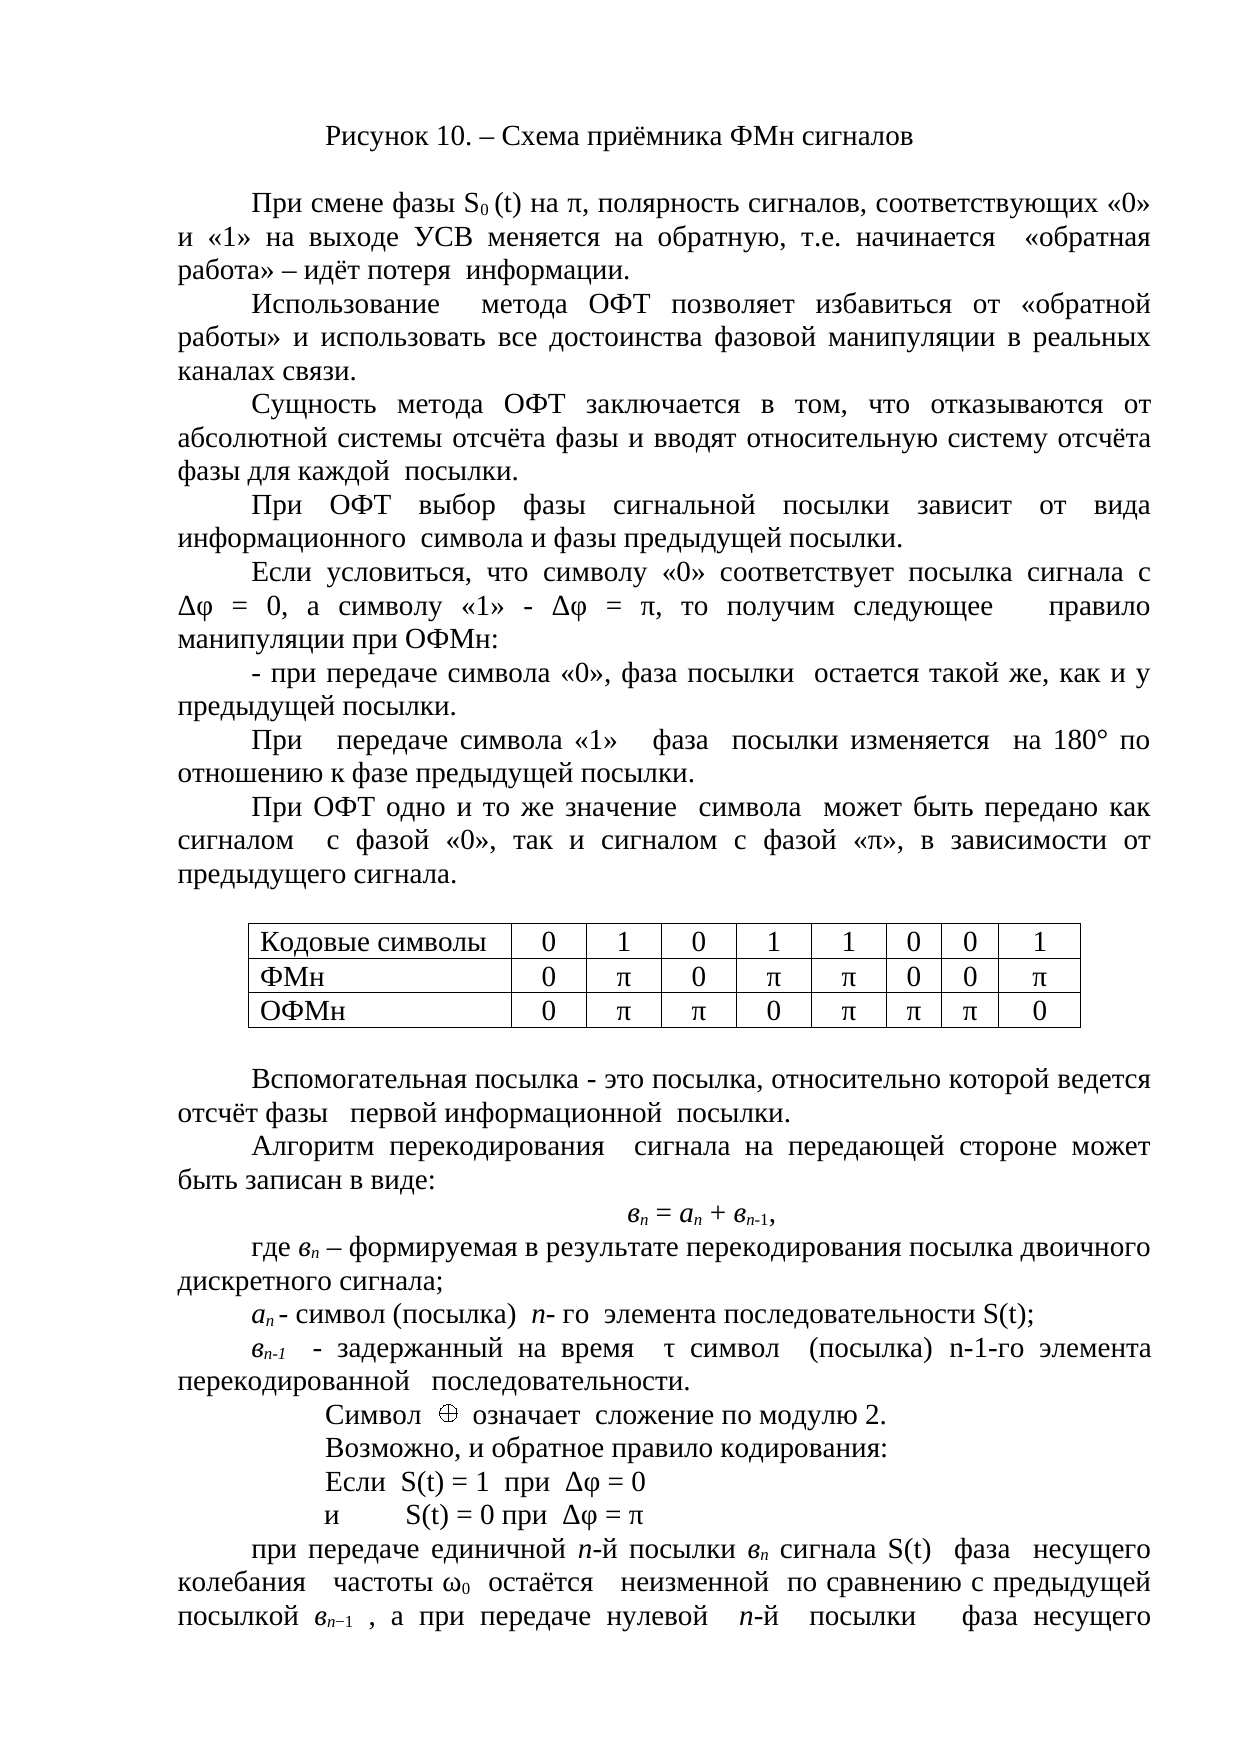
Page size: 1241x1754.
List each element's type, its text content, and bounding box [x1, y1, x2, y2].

text При смене фазы S0 (t) на π, полярность сигналов, соответствующих «0» и «1» на выходе УСВ меняется на обратную, т.е. начинается «обратная работа» – идёт потеря информации. [177, 185, 1152, 286]
table_cell 0 [737, 993, 811, 1027]
table_cell ОФМн [249, 993, 511, 1027]
table_header 0 [942, 924, 998, 958]
text Сущность метода ОФТ заключается в том, что отказываются от абсолютной системы отсчёта фазы и вводят относительную систему отсчёта фазы для каждой посылки. [177, 386, 1152, 487]
table_cell 0 [512, 993, 586, 1027]
table_header 1 [812, 924, 886, 958]
text Алгоритм перекодирования сигнала на передающей стороне может быть записан в виде: [177, 1128, 1152, 1196]
table_header 1 [999, 924, 1080, 958]
text вп = ап + вп-1, [177, 1196, 1152, 1229]
text При передаче символа «1» фаза посылки изменяется на 180° по отношению к фазе предыдущей посылки. [177, 722, 1152, 789]
table_header Кодовые символы [249, 924, 511, 958]
table_header 0 [662, 924, 736, 958]
table_cell π [737, 959, 811, 992]
text вп-1 - задержанный на время τ символ (посылка) n-1-го элемента перекодированной последовательности. [177, 1330, 1152, 1397]
table_cell ФМн [249, 959, 511, 992]
text ап - символ (посылка) п- го элемента последовательности S(t); [177, 1296, 1152, 1330]
table_cell π [999, 959, 1080, 992]
text и S(t) = 0 при Δφ = π [251, 1497, 1152, 1531]
table_cell π [662, 993, 736, 1027]
table_header 0 [512, 924, 586, 958]
text Возможно, и обратное правило кодирования: [251, 1430, 1152, 1464]
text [177, 1531, 1152, 1632]
text - при передаче символа «0», фаза посылки остается такой же, как и у предыдущей посылки. [177, 655, 1152, 722]
text Вспомогательная посылка - это посылка, относительно которой ведется отсчёт фазы первой информационной посылки. [177, 1061, 1152, 1128]
table_cell π [887, 993, 941, 1027]
table_cell 0 [942, 959, 998, 992]
text Использование метода ОФТ позволяет избавиться от «обратной работы» и использовать все достоинства фазовой манипуляции в реальных каналах связи. [177, 286, 1152, 386]
table_cell 0 [887, 959, 941, 992]
table_cell π [587, 993, 661, 1027]
text где вп – формируемая в результате перекодирования посылка двоичного дискретного сигнала; [177, 1229, 1152, 1296]
text При ОФТ одно и то же значение символа может быть передано как сигналом с фазой «0», так и сигналом с фазой «π», в зависимости от предыдущего сигнала. [177, 789, 1152, 889]
table_header 1 [737, 924, 811, 958]
text При ОФТ выбор фазы сигнальной посылки зависит от вида информационного символа и фазы предыдущей посылки. [177, 487, 1152, 554]
table_cell π [812, 993, 886, 1027]
table_cell π [942, 993, 998, 1027]
table_cell 0 [662, 959, 736, 992]
text Если S(t) = 1 при Δφ = 0 [251, 1464, 1152, 1497]
table_header 0 [887, 924, 941, 958]
table_cell 0 [512, 959, 586, 992]
table_cell π [812, 959, 886, 992]
text Если условиться, что символу «0» соответствует посылка сигнала с Δφ = 0, а символу «1» - Δφ = π, то получим следующее правило манипуляции при ОФМн: [177, 554, 1152, 655]
text Рисунок 10. – Схема приёмника ФМн сигналов [251, 118, 1152, 152]
table_header 1 [587, 924, 661, 958]
text Символ означает сложение по модулю 2. [251, 1397, 1152, 1430]
table_cell π [587, 959, 661, 992]
table_cell 0 [999, 993, 1080, 1027]
